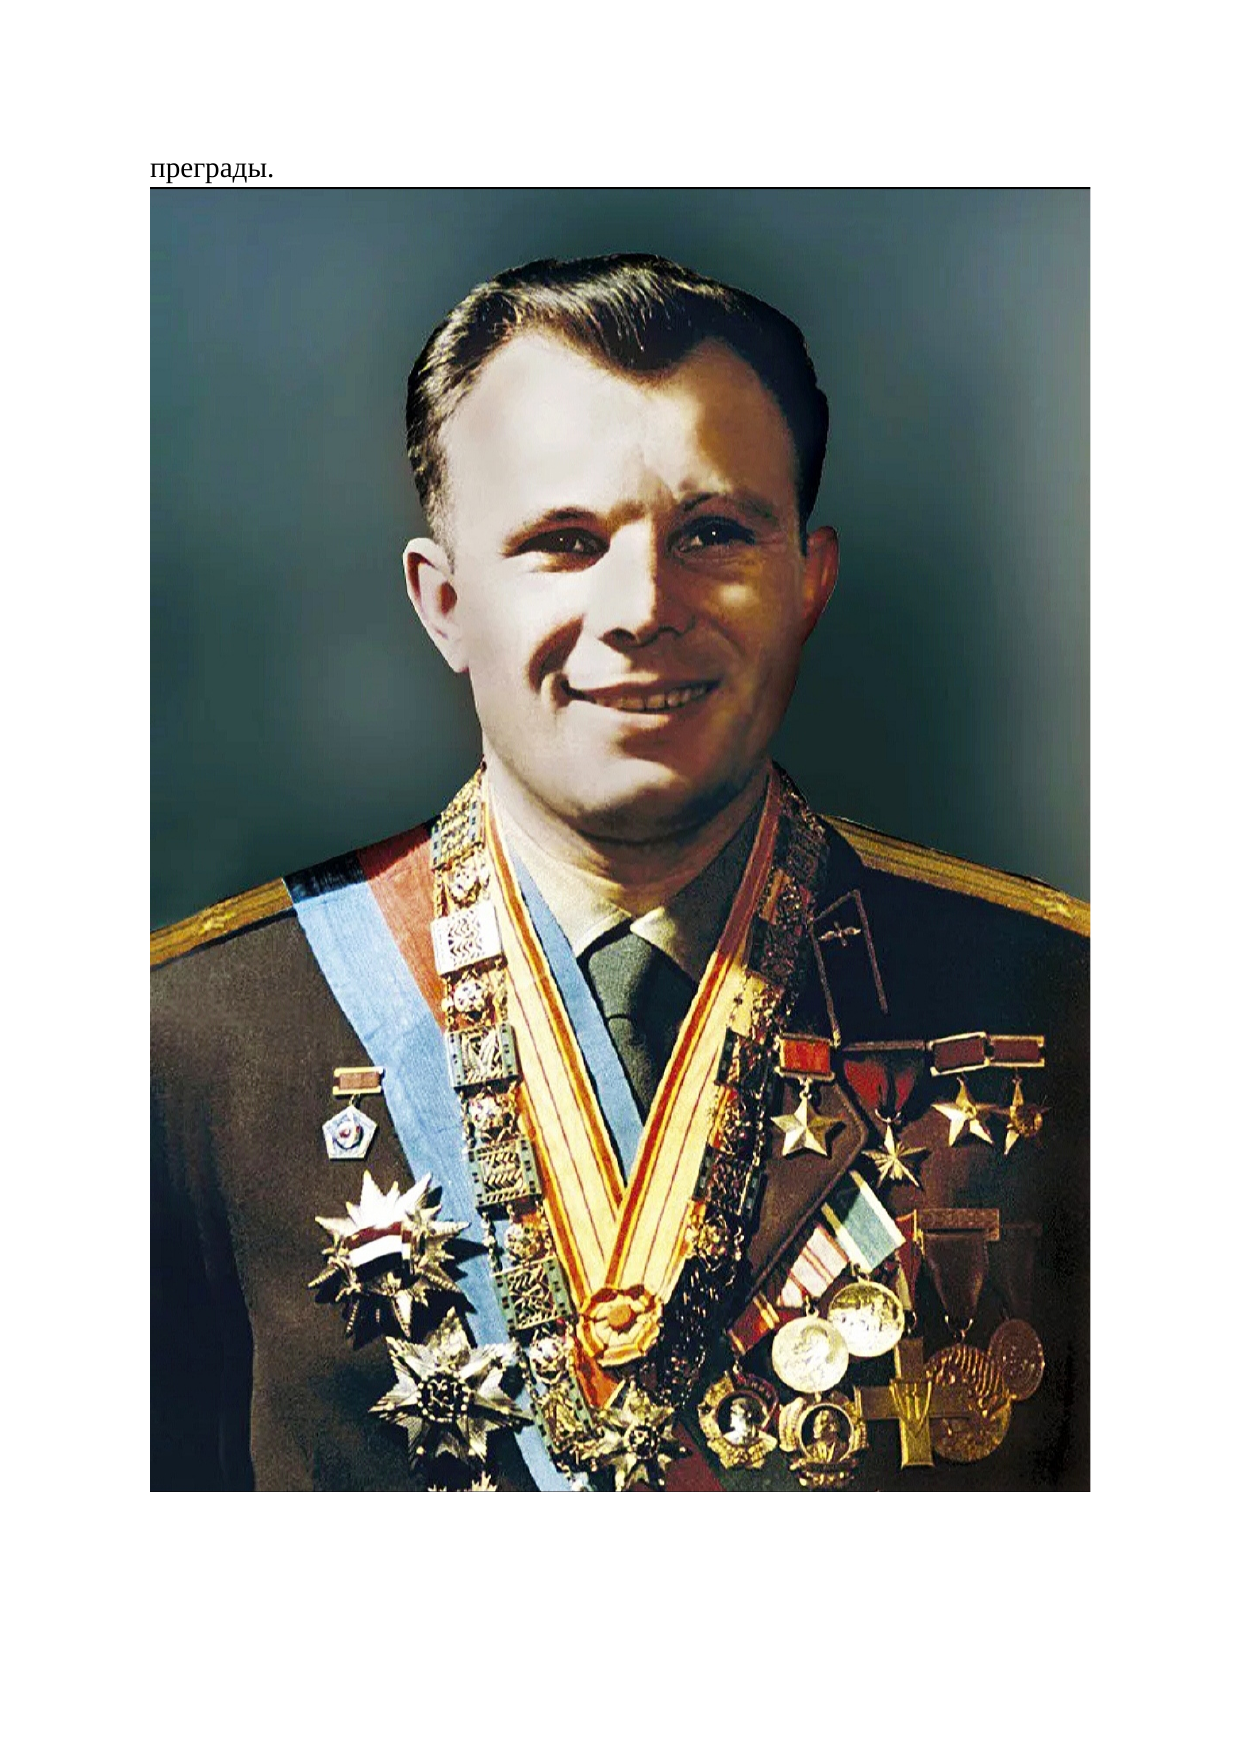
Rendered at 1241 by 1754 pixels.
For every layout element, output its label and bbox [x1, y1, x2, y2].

text [150, 150, 1090, 187]
picture [150, 187, 1091, 1492]
